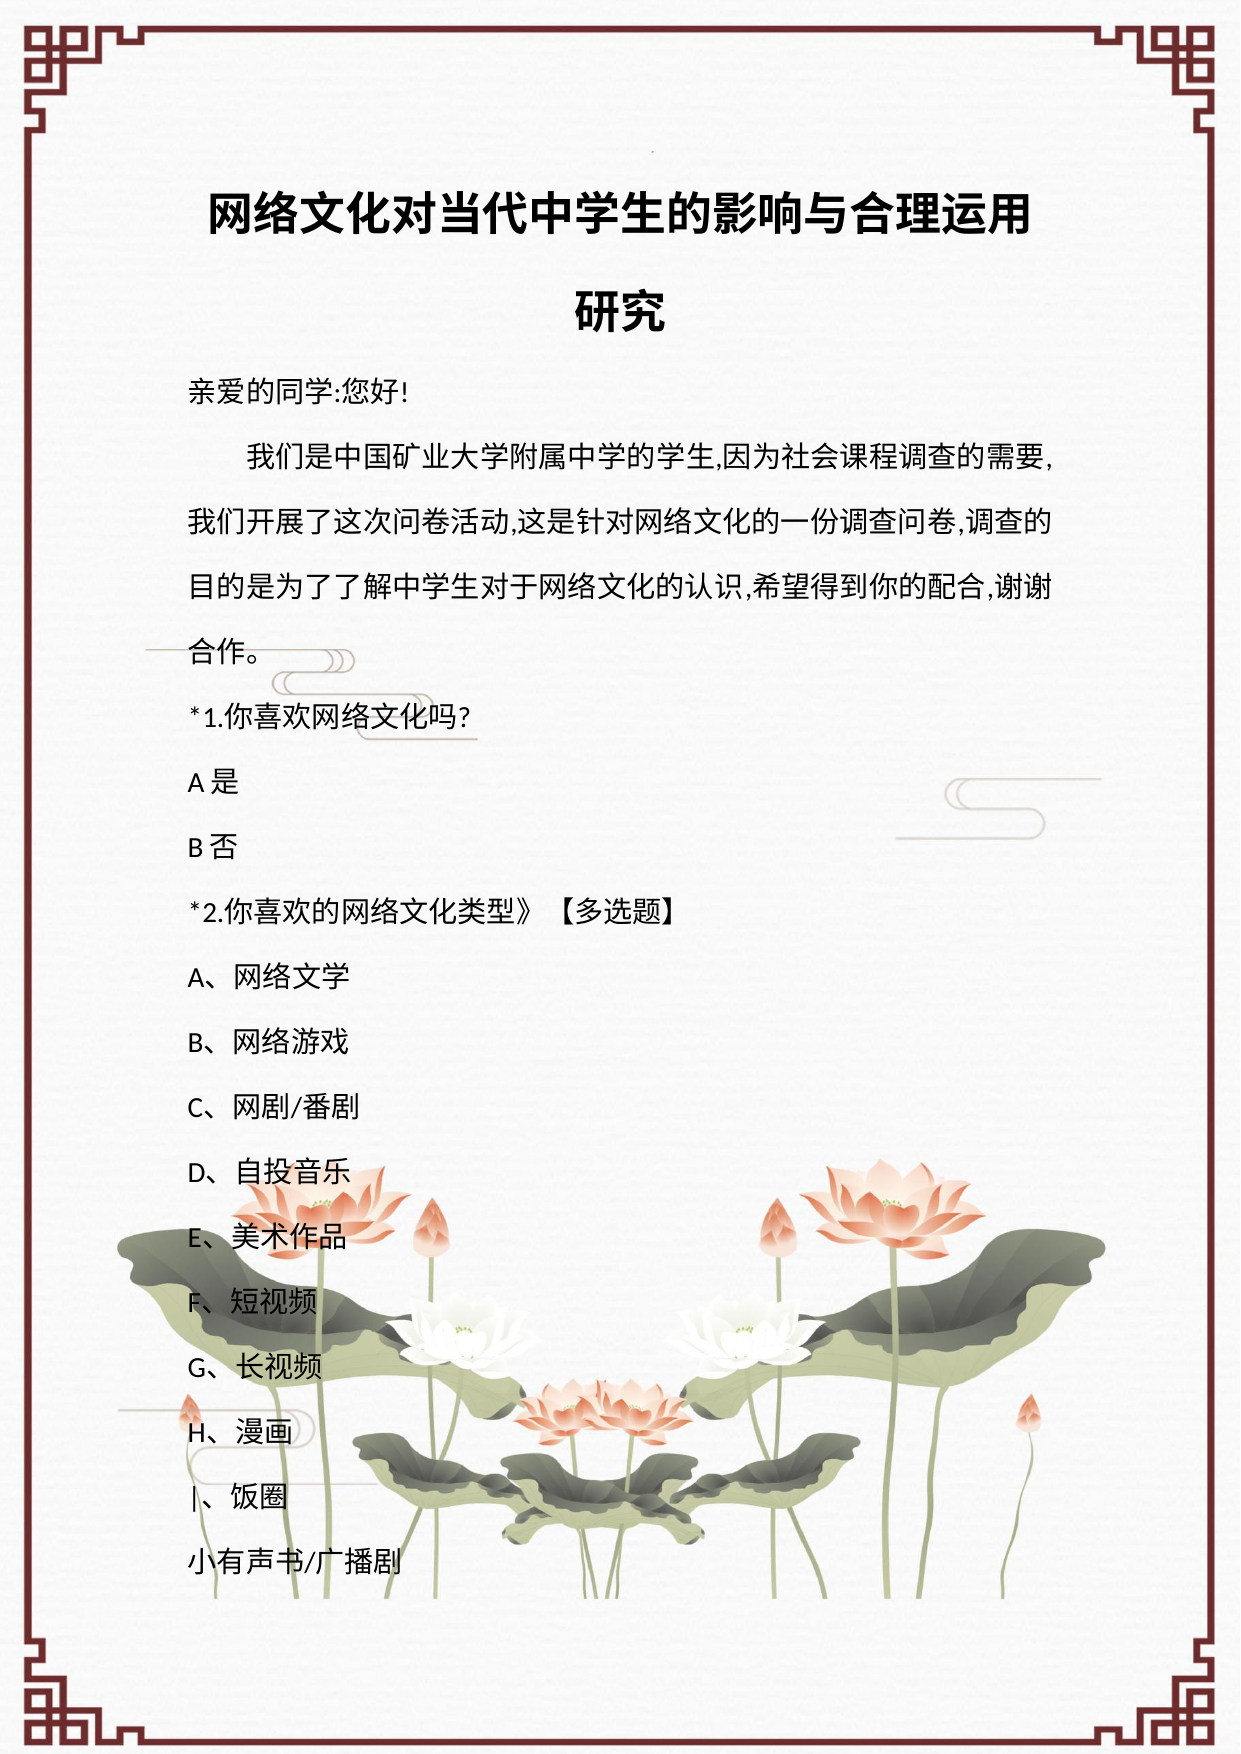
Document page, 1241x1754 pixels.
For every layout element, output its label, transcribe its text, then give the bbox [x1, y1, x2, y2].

text A、网络文学 [187, 942, 1053, 1007]
text A是 [187, 747, 1053, 812]
text |、饭圈 [187, 1462, 1053, 1527]
text B否 [187, 812, 1053, 877]
text B、网络游戏 [187, 1007, 1053, 1072]
text E、美术作品 [187, 1202, 1053, 1267]
text 亲爱的同学:您好! [187, 357, 1053, 422]
text 我们是中国矿业大学附属中学的学生,因为社会课程调查的需要,我们开展了这次问卷活动,这是针对网络文化的一份调查问卷,调查的目的是为了了解中学生对于网络文化的认识,希望得到你的配合,谢谢合作。 [187, 422, 1053, 682]
picture [0, 0, 1241, 1754]
text 小有声书/广播剧 [187, 1527, 1053, 1592]
text G、长视频 [187, 1332, 1053, 1397]
text F、短视频 [187, 1267, 1053, 1332]
text H、漫画 [187, 1397, 1053, 1462]
text *2.你喜欢的网络文化类型》【多选题】 [187, 877, 1053, 942]
text C、网剧/番剧 [187, 1072, 1053, 1137]
text D、自投音乐 [187, 1137, 1053, 1202]
text 网络文化对当代中学生的影响与合理运用研究 [187, 162, 1053, 357]
text *1.你喜欢网络文化吗? [187, 682, 1053, 747]
